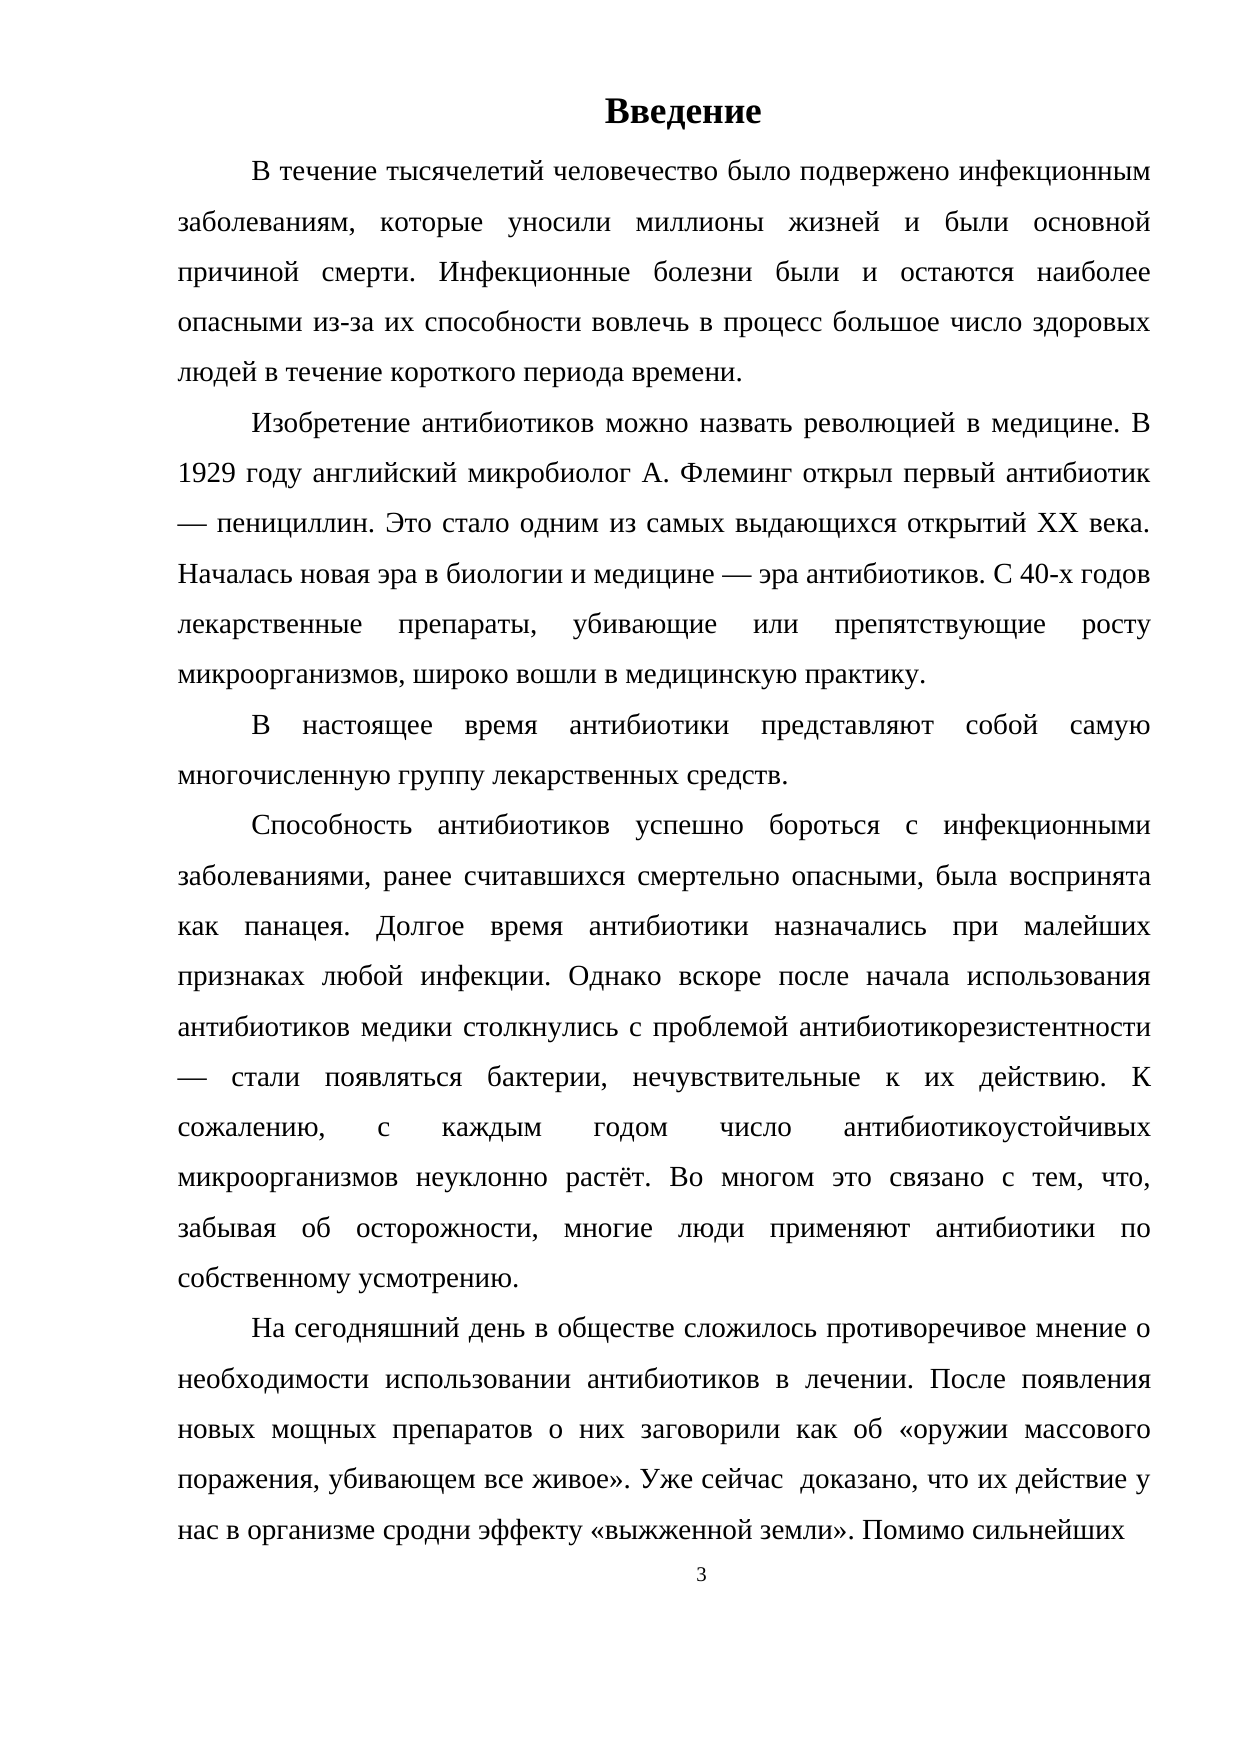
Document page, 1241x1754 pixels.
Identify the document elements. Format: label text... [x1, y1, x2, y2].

text Изобретение антибиотиков можно назвать революцией в медицине. В 1929 году английский микробиолог А. Флеминг открыл первый антибиотик — пенициллин. Это стало одним из самых выдающихся открытий XX века. Началась новая эра в биологии и медицине — эра антибиотиков. С 40-х годов лекарственные препараты, убивающие или препятствующие росту микроорганизмов, широко вошли в медицинскую практику. [177, 405, 1152, 690]
text На сегодняшний день в обществе сложилось противоречивое мнение о необходимости использовании антибиотиков в лечении. После появления новых мощных препаратов о них заговорили как об «оружии массового поражения, убивающем все живое». Уже сейчас доказано, что их действие у нас в организме сродни эффекту «выжженной земли». Помимо сильнейших [177, 1311, 1152, 1545]
text 3 [177, 1562, 1152, 1586]
text В течение тысячелетий человечество было подвержено инфекционным заболеваниям, которые уносили миллионы жизней и были основной причиной смерти. Инфекционные болезни были и остаются наиболее опасными из-за их способности вовлечь в процесс большое число здоровых людей в течение короткого периода времени. [177, 153, 1152, 388]
list Введение [215, 89, 1152, 132]
text Способность антибиотиков успешно бороться с инфекционными заболеваниями, ранее считавшихся смертельно опасными, была воспринята как панацея. Долгое время антибиотики назначались при малейших признаках любой инфекции. Однако вскоре после начала использования антибиотиков медики столкнулись с проблемой антибиотикорезистентности — стали появляться бактерии, нечувствительные к их действию. К сожалению, с каждым годом число антибиотикоустойчивых микроорганизмов неуклонно растёт. Во многом это связано с тем, что, забывая об осторожности, многие люди применяют антибиотики по собственному усмотрению. [177, 807, 1152, 1294]
text В настоящее время антибиотики представляют собой самую многочисленную группу лекарственных средств. [177, 707, 1152, 791]
